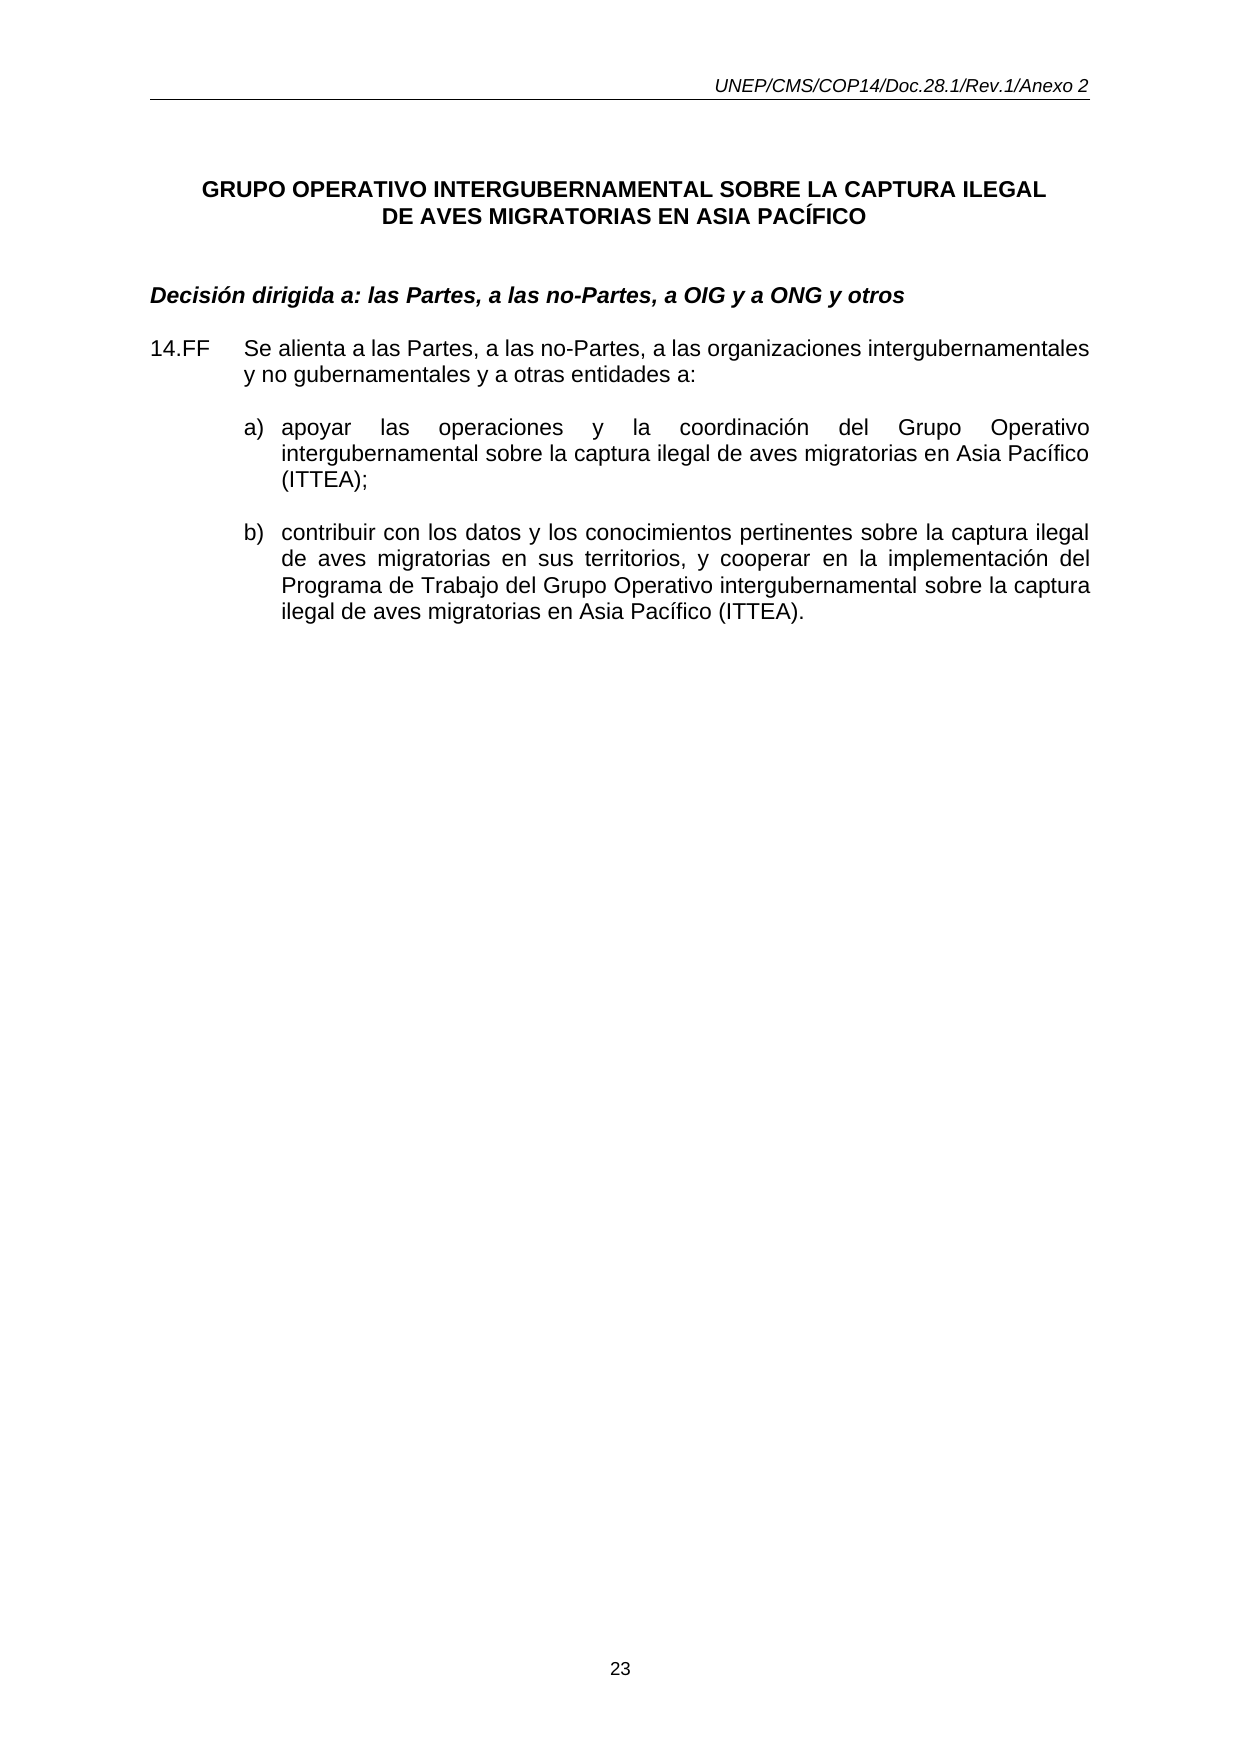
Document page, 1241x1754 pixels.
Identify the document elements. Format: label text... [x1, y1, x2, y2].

text 14.FF Se alienta a las Partes, a las no-Partes, a las organizaciones intergubernamentales y no gubernamentales y a otras entidades a: [150, 334, 1090, 387]
text GRUPO OPERATIVO INTERGUBERNAMENTAL SOBRE LA CAPTURA ILEGAL [158, 176, 1090, 203]
text DE AVES MIGRATORIAS EN ASIA PACÍFICO [158, 203, 1090, 229]
list contribuir con los datos y los conocimientos pertinentes sobre la captura ilegal de aves migratorias en sus territorios, y cooperar en la implementación del Programa de Trabajo del Grupo Operativo intergubernamental sobre la captura ilegal de aves migratorias en Asia Pacífico (ITTEA). [244, 519, 1090, 624]
list apoyar las operaciones y la coordinación del Grupo Operativo intergubernamental sobre la captura ilegal de aves migratorias en Asia Pacífico (ITTEA); [244, 413, 1090, 493]
text Decisión dirigida a: las Partes, a las no-Partes, a OIG y a ONG y otros [150, 282, 1090, 308]
